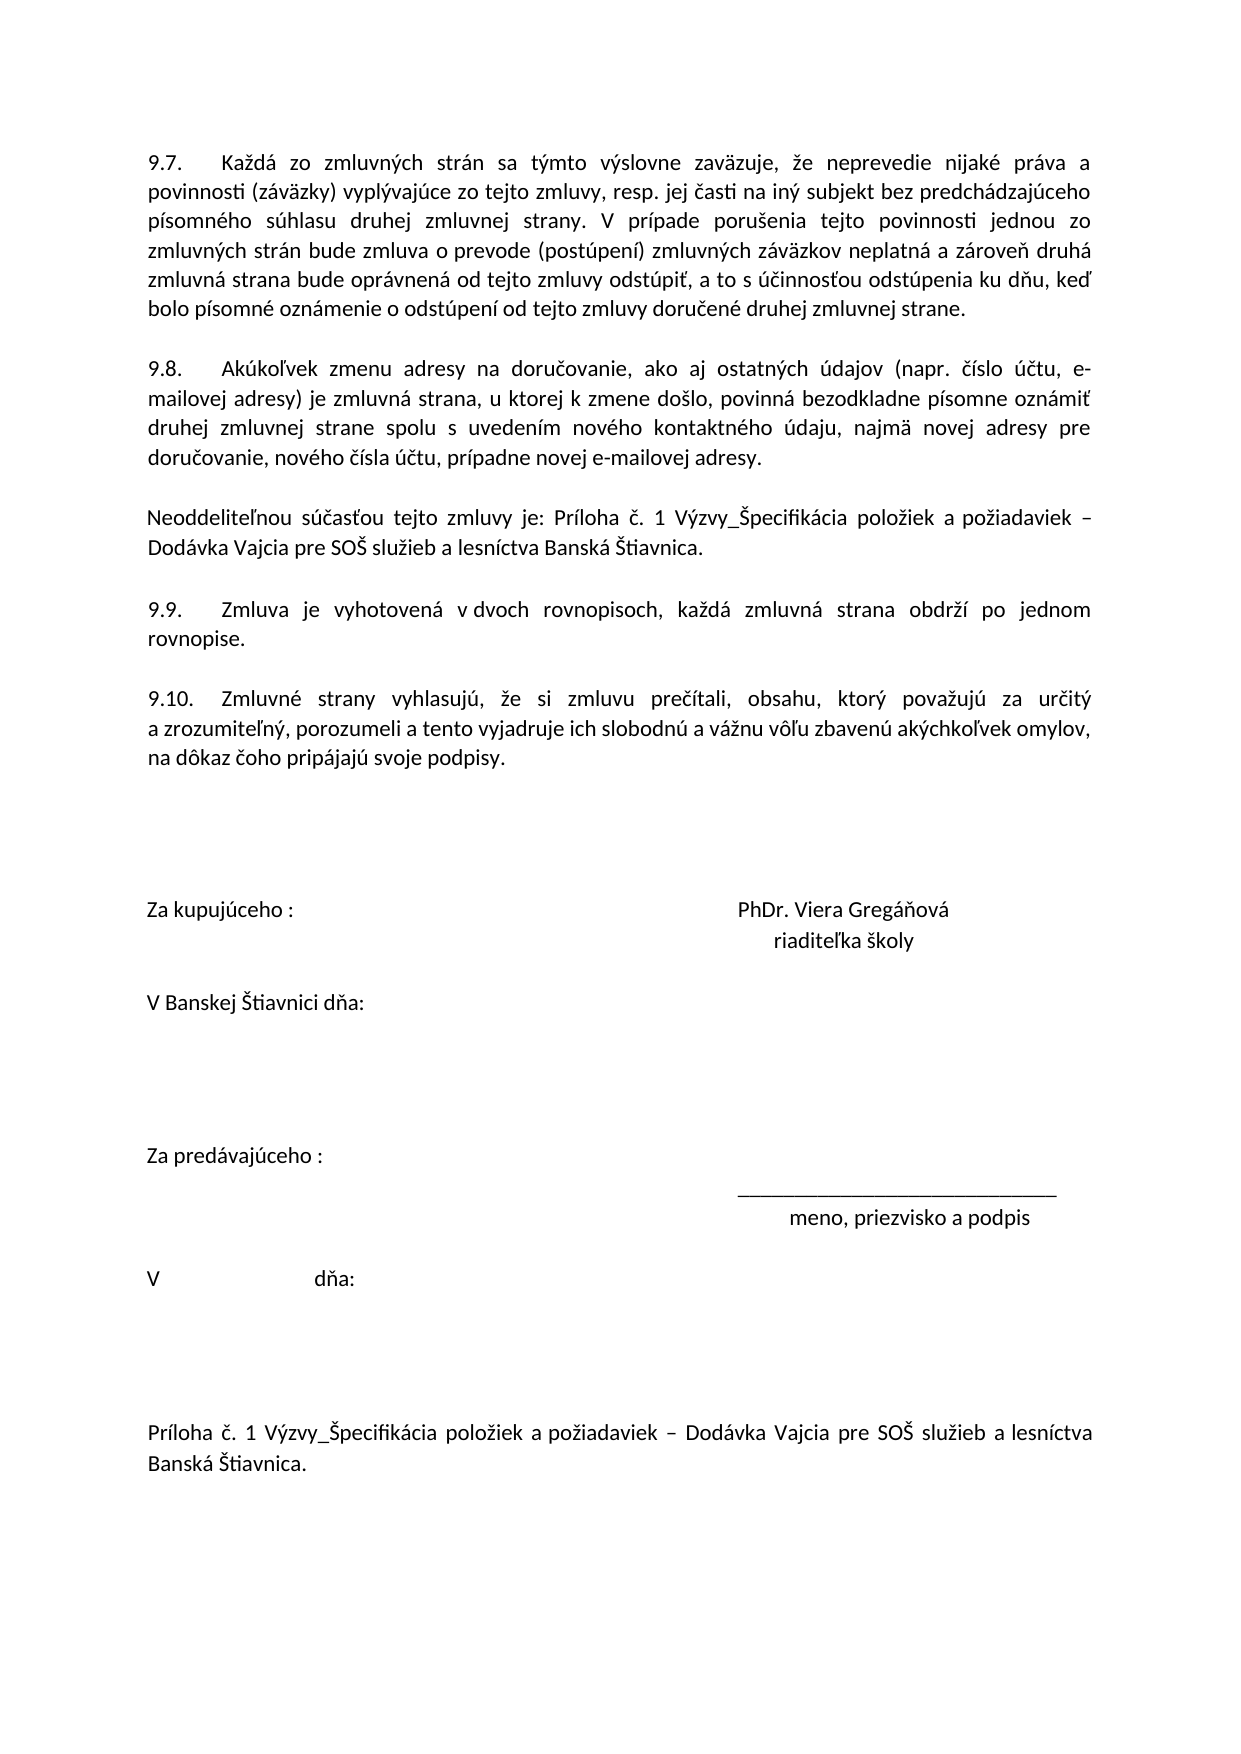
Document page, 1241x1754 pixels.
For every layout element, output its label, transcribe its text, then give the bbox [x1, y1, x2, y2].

list Zmluva je vyhotovená v dvoch rovnopisoch, každá zmluvná strana obdrží po jednom rovnopise. [148, 595, 1093, 652]
list Akúkoľvek zmenu adresy na doručovanie, ako aj ostatných údajov (napr. číslo účtu, e-mailovej adresy) je zmluvná strana, u ktorej k zmene došlo, povinná bezodkladne písomne oznámiť druhej zmluvnej strane spolu s uvedením nového kontaktného údaju, najmä novej adresy pre doručovanie, nového čísla účtu, prípadne novej e-mailovej adresy. [148, 354, 1093, 471]
list Neoddeliteľnou súčasťou tejto zmluvy je: Príloha č. 1 Výzvy_Špecifikácia položiek a požiadaviek – Dodávka Vajcia pre SOŠ služieb a lesníctva Banská Štiavnica. [147, 503, 1093, 562]
list V dňa: [147, 1264, 1093, 1292]
list Každá zo zmluvných strán sa týmto výslovne zaväzuje, že neprevedie nijaké práva a povinnosti (záväzky) vyplývajúce zo tejto zmluvy, resp. jej časti na iný subjekt bez predchádzajúceho písomného súhlasu druhej zmluvnej strany. V prípade porušenia tejto povinnosti jednou zo zmluvných strán bude zmluva o prevode (postúpení) zmluvných záväzkov neplatná a zároveň druhá zmluvná strana bude oprávnená od tejto zmluvy odstúpiť, a to s účinnosťou odstúpenia ku dňu, keď bolo písomné oznámenie o odstúpení od tejto zmluvy doručené druhej zmluvnej strane. [148, 148, 1093, 322]
list ____________________________ [664, 1172, 1093, 1200]
text Príloha č. 1 Výzvy_Špecifikácia položiek a požiadaviek – Dodávka Vajcia pre SOŠ služieb a lesníctva Banská Štiavnica. [148, 1418, 1093, 1477]
list Zmluvné strany vyhlasujú, že si zmluvu prečítali, obsahu, ktorý považujú za určitý a zrozumiteľný, porozumeli a tento vyjadruje ich slobodnú a vážnu vôľu zbavenú akýchkoľvek omylov, na dôkaz čoho pripájajú svoje podpisy. [148, 684, 1093, 771]
list meno, priezvisko a podpis [147, 1203, 1093, 1231]
list Za predávajúceho : [147, 1141, 1093, 1169]
list riaditeľka školy [147, 926, 1093, 985]
list Za kupujúceho : PhDr. Viera Gregáňová [147, 896, 1093, 923]
list V Banskej Štiavnici dňa: [147, 988, 1093, 1016]
